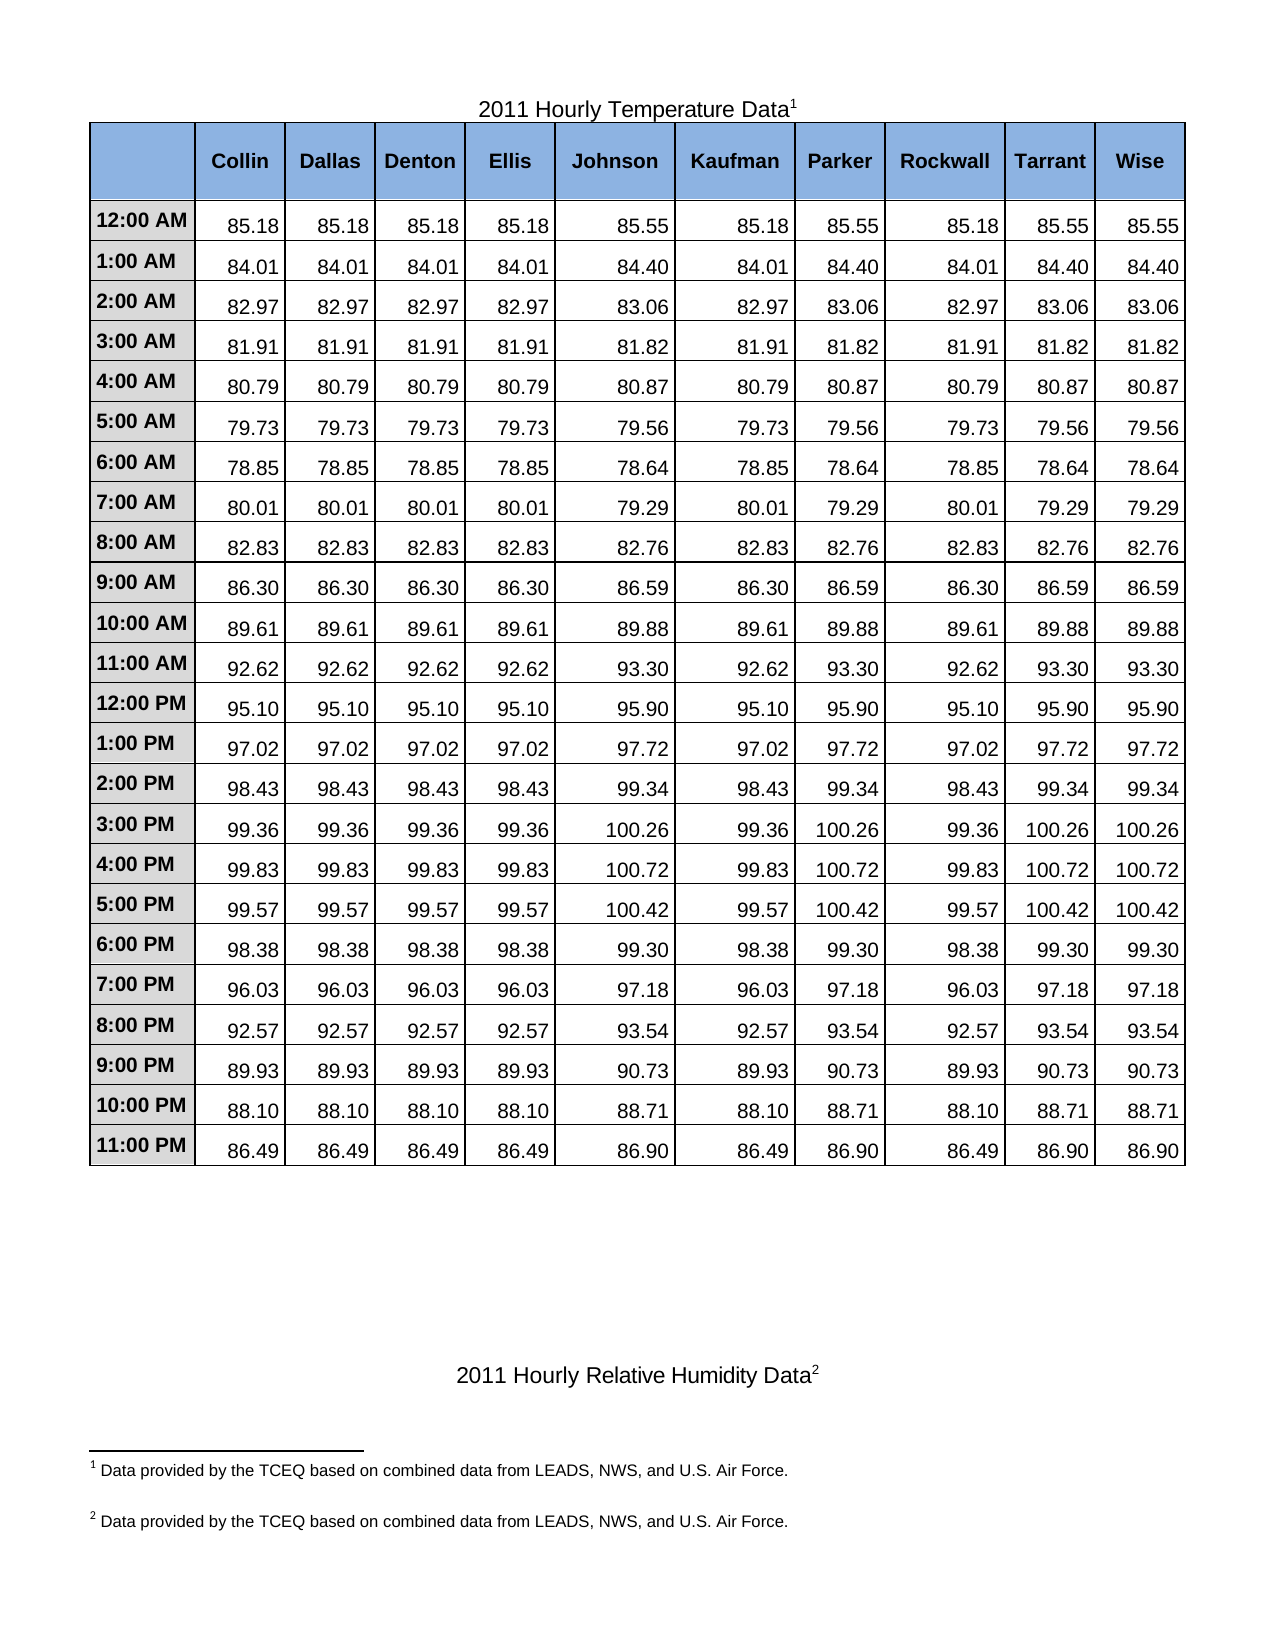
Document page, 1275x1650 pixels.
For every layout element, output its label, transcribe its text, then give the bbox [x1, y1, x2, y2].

table_cell 81.91 [676, 321, 794, 360]
table_cell 85.18 [676, 201, 794, 240]
table_cell 86.49 [286, 1125, 374, 1164]
table_cell 78.64 [796, 442, 884, 481]
table_cell 85.18 [466, 201, 554, 240]
table_cell 97.02 [466, 723, 554, 762]
table_cell 2:00 AM [91, 281, 194, 320]
table_cell 81.91 [286, 321, 374, 360]
table_cell 84.01 [886, 241, 1004, 280]
table_cell 96.03 [676, 965, 794, 1004]
table_cell 82.76 [1006, 522, 1094, 561]
table_cell 97.72 [1096, 723, 1184, 762]
table_cell 79.56 [796, 402, 884, 441]
table_cell 99.36 [886, 804, 1004, 843]
table_cell 8:00 PM [91, 1005, 194, 1044]
table_cell 83.06 [1006, 281, 1094, 320]
table_cell 86.90 [556, 1125, 674, 1164]
table_cell 95.10 [286, 683, 374, 722]
table_cell 93.54 [796, 1005, 884, 1044]
table_cell 1:00 PM [91, 723, 194, 762]
table_cell 86.30 [196, 563, 284, 602]
table_cell 6:00 AM [91, 442, 194, 481]
table_cell 100.42 [796, 884, 884, 923]
table_cell 83.06 [556, 281, 674, 320]
table_cell 6:00 PM [91, 924, 194, 963]
table_cell 95.10 [886, 683, 1004, 722]
table_cell 78.85 [676, 442, 794, 481]
table_cell 80.01 [886, 482, 1004, 521]
table_header Rockwall [886, 123, 1004, 199]
table_cell 99.83 [196, 844, 284, 883]
table_cell 78.64 [556, 442, 674, 481]
table_cell 99.57 [286, 884, 374, 923]
table_cell 97.72 [556, 723, 674, 762]
table_cell 89.93 [676, 1045, 794, 1084]
table_cell 100.42 [556, 884, 674, 923]
table_cell 10:00 AM [91, 603, 194, 642]
table_cell 84.01 [676, 241, 794, 280]
table_cell 89.93 [376, 1045, 464, 1084]
table_cell 98.43 [466, 764, 554, 803]
table_cell 86.30 [376, 563, 464, 602]
table_cell 100.26 [1096, 804, 1184, 843]
table_cell 82.83 [286, 522, 374, 561]
table_cell 79.73 [466, 402, 554, 441]
table_cell 86.59 [1006, 563, 1094, 602]
table_header Tarrant [1006, 123, 1094, 199]
table_cell 82.97 [466, 281, 554, 320]
table_cell 88.71 [556, 1085, 674, 1124]
table_cell 84.01 [376, 241, 464, 280]
table_cell 88.71 [1096, 1085, 1184, 1124]
table_cell 100.26 [796, 804, 884, 843]
table_cell 81.91 [376, 321, 464, 360]
table_cell 85.55 [556, 201, 674, 240]
table_cell 84.40 [796, 241, 884, 280]
table_cell 96.03 [466, 965, 554, 1004]
table_cell 99.57 [376, 884, 464, 923]
table_cell 95.10 [376, 683, 464, 722]
table_cell 81.82 [1006, 321, 1094, 360]
table_header Wise [1096, 123, 1184, 199]
table_cell 99.34 [796, 764, 884, 803]
table_cell 89.93 [196, 1045, 284, 1084]
table_cell 80.87 [796, 361, 884, 401]
table_cell 92.57 [676, 1005, 794, 1044]
table_cell 95.10 [466, 683, 554, 722]
table_cell 86.49 [886, 1125, 1004, 1164]
table_cell 80.01 [196, 482, 284, 521]
text 2011 Hourly Temperature Data [89, 96, 1185, 122]
table_cell 80.01 [466, 482, 554, 521]
table_cell 99.30 [796, 924, 884, 963]
table_cell 100.42 [1096, 884, 1184, 923]
table_cell 12:00 PM [91, 683, 194, 722]
table_cell 97.72 [796, 723, 884, 762]
table_cell 80.01 [676, 482, 794, 521]
table_cell 93.30 [556, 643, 674, 682]
table_cell 99.83 [286, 844, 374, 883]
table_cell 98.38 [886, 924, 1004, 963]
table_cell 86.90 [1006, 1125, 1094, 1164]
table_cell 4:00 PM [91, 844, 194, 883]
table_cell 82.83 [676, 522, 794, 561]
table_header Denton [376, 123, 464, 199]
table_cell 81.82 [796, 321, 884, 360]
table_cell 99.83 [376, 844, 464, 883]
table_cell 88.10 [676, 1085, 794, 1124]
table_cell 79.29 [796, 482, 884, 521]
table_cell 80.87 [1096, 361, 1184, 401]
table_cell 3:00 AM [91, 321, 194, 360]
table_cell 81.82 [556, 321, 674, 360]
table_cell 95.10 [196, 683, 284, 722]
table_cell 89.88 [556, 603, 674, 642]
table_cell 86.90 [796, 1125, 884, 1164]
table_cell 82.76 [556, 522, 674, 561]
table_cell 85.18 [196, 201, 284, 240]
table_cell 82.83 [196, 522, 284, 561]
table_cell 89.88 [1006, 603, 1094, 642]
table_cell 99.57 [466, 884, 554, 923]
table_cell 5:00 PM [91, 884, 194, 923]
table_cell 100.26 [1006, 804, 1094, 843]
table_cell 83.06 [796, 281, 884, 320]
table_cell 86.49 [376, 1125, 464, 1164]
table_cell 11:00 PM [91, 1125, 194, 1164]
table_cell 89.61 [376, 603, 464, 642]
table_cell 81.91 [886, 321, 1004, 360]
table_cell 88.10 [196, 1085, 284, 1124]
table_header Kaufman [676, 123, 794, 199]
table_cell 79.29 [1096, 482, 1184, 521]
table_cell 82.76 [1096, 522, 1184, 561]
table_cell 96.03 [376, 965, 464, 1004]
table_cell 11:00 AM [91, 643, 194, 682]
table_cell 82.97 [676, 281, 794, 320]
table_cell 86.59 [796, 563, 884, 602]
table_cell 81.91 [196, 321, 284, 360]
table_cell 5:00 AM [91, 402, 194, 441]
table_cell 90.73 [1096, 1045, 1184, 1084]
table_header Johnson [556, 123, 674, 199]
table_cell 99.83 [886, 844, 1004, 883]
table_cell 93.30 [1006, 643, 1094, 682]
table_cell 99.57 [676, 884, 794, 923]
table_cell 80.79 [286, 361, 374, 401]
table_cell 78.85 [376, 442, 464, 481]
table_header Parker [796, 123, 884, 199]
table_cell 3:00 PM [91, 804, 194, 843]
table_cell 10:00 PM [91, 1085, 194, 1124]
table_cell 93.54 [1006, 1005, 1094, 1044]
table_cell 78.64 [1096, 442, 1184, 481]
table_cell 86.30 [286, 563, 374, 602]
table_cell 79.29 [556, 482, 674, 521]
table_cell 97.02 [676, 723, 794, 762]
table_cell 95.90 [796, 683, 884, 722]
table_cell 83.06 [1096, 281, 1184, 320]
table_cell 95.10 [676, 683, 794, 722]
table_cell 89.61 [466, 603, 554, 642]
table_cell 80.79 [676, 361, 794, 401]
table_cell 84.40 [556, 241, 674, 280]
table_cell 82.76 [796, 522, 884, 561]
table_cell 85.18 [886, 201, 1004, 240]
table_cell 92.57 [286, 1005, 374, 1044]
table_cell 85.55 [1096, 201, 1184, 240]
table_cell 92.62 [886, 643, 1004, 682]
table_header Collin [196, 123, 284, 199]
table_cell 80.79 [376, 361, 464, 401]
table_cell 92.57 [376, 1005, 464, 1044]
table_cell 86.30 [676, 563, 794, 602]
table_cell 90.73 [1006, 1045, 1094, 1084]
table_cell 90.73 [556, 1045, 674, 1084]
table_cell 95.90 [1096, 683, 1184, 722]
table_cell 79.73 [376, 402, 464, 441]
table_cell 98.43 [286, 764, 374, 803]
table_cell 85.55 [1006, 201, 1094, 240]
table_cell 82.97 [196, 281, 284, 320]
table_cell 89.61 [286, 603, 374, 642]
table_cell 9:00 AM [91, 563, 194, 602]
table_cell 86.90 [1096, 1125, 1184, 1164]
table_cell 86.59 [556, 563, 674, 602]
table_cell 92.57 [466, 1005, 554, 1044]
table_cell 88.10 [466, 1085, 554, 1124]
table_cell 8:00 AM [91, 522, 194, 561]
table_cell 88.71 [1006, 1085, 1094, 1124]
table_cell 86.30 [886, 563, 1004, 602]
table_cell 98.43 [886, 764, 1004, 803]
table_cell 82.97 [886, 281, 1004, 320]
table_cell 95.90 [556, 683, 674, 722]
table_cell 84.01 [286, 241, 374, 280]
table_cell 96.03 [196, 965, 284, 1004]
table_cell 78.85 [466, 442, 554, 481]
table_cell 4:00 AM [91, 361, 194, 401]
table_cell 84.01 [196, 241, 284, 280]
table_cell 92.57 [196, 1005, 284, 1044]
table_cell 82.97 [376, 281, 464, 320]
table_cell 92.62 [676, 643, 794, 682]
table_cell 98.38 [286, 924, 374, 963]
table_cell 88.10 [886, 1085, 1004, 1124]
table_cell 89.93 [886, 1045, 1004, 1084]
table_cell 89.61 [196, 603, 284, 642]
table_cell 78.85 [886, 442, 1004, 481]
table_cell 1:00 AM [91, 241, 194, 280]
table_cell 100.72 [1096, 844, 1184, 883]
table_cell 80.01 [286, 482, 374, 521]
table_cell 89.93 [466, 1045, 554, 1084]
table_cell 12:00 AM [91, 201, 194, 240]
table_cell 85.18 [376, 201, 464, 240]
table_cell 80.79 [466, 361, 554, 401]
table_cell 79.56 [1096, 402, 1184, 441]
table_cell 81.91 [466, 321, 554, 360]
table_cell 89.61 [676, 603, 794, 642]
table_cell 97.02 [886, 723, 1004, 762]
table_cell 99.36 [676, 804, 794, 843]
table_cell 92.62 [196, 643, 284, 682]
table_cell 80.87 [1006, 361, 1094, 401]
table_cell 85.18 [286, 201, 374, 240]
table_cell 99.57 [196, 884, 284, 923]
table_cell 89.88 [1096, 603, 1184, 642]
table_cell 97.18 [556, 965, 674, 1004]
table_cell 88.10 [376, 1085, 464, 1124]
table_cell 84.01 [466, 241, 554, 280]
table_cell 84.40 [1006, 241, 1094, 280]
table_cell 85.55 [796, 201, 884, 240]
table_cell 99.57 [886, 884, 1004, 923]
text 2011 Hourly Relative Humidity Data [89, 1362, 1185, 1388]
table_cell 93.30 [1096, 643, 1184, 682]
table_cell 79.73 [286, 402, 374, 441]
table_cell 98.43 [376, 764, 464, 803]
table_cell 98.38 [196, 924, 284, 963]
table_header Dallas [286, 123, 374, 199]
table_cell 86.49 [196, 1125, 284, 1164]
table_cell 97.02 [286, 723, 374, 762]
table_cell 82.97 [286, 281, 374, 320]
table_cell 89.93 [286, 1045, 374, 1084]
table_cell 93.30 [796, 643, 884, 682]
table_cell 93.54 [1096, 1005, 1184, 1044]
table_cell 80.79 [886, 361, 1004, 401]
table_cell 7:00 PM [91, 965, 194, 1004]
table_cell 99.83 [676, 844, 794, 883]
table_cell 97.02 [376, 723, 464, 762]
table_cell 99.30 [1096, 924, 1184, 963]
table_cell 100.72 [1006, 844, 1094, 883]
table_cell 79.56 [1006, 402, 1094, 441]
table_cell 96.03 [886, 965, 1004, 1004]
table_header Ellis [466, 123, 554, 199]
table_cell 86.30 [466, 563, 554, 602]
table_cell 78.85 [286, 442, 374, 481]
table_cell 79.56 [556, 402, 674, 441]
table_cell 100.26 [556, 804, 674, 843]
table_cell 92.62 [376, 643, 464, 682]
table_cell 79.73 [886, 402, 1004, 441]
table_cell 100.42 [1006, 884, 1094, 923]
table_cell 90.73 [796, 1045, 884, 1084]
table_cell 99.36 [286, 804, 374, 843]
table_cell 9:00 PM [91, 1045, 194, 1084]
table_cell 82.83 [886, 522, 1004, 561]
table_header [91, 123, 194, 199]
table_cell 80.01 [376, 482, 464, 521]
table_cell 81.82 [1096, 321, 1184, 360]
table_cell 92.62 [466, 643, 554, 682]
table_cell 99.83 [466, 844, 554, 883]
table_cell 79.29 [1006, 482, 1094, 521]
table_cell 89.61 [886, 603, 1004, 642]
table_cell 99.36 [376, 804, 464, 843]
table_cell 79.73 [196, 402, 284, 441]
table_cell 80.87 [556, 361, 674, 401]
table_cell 92.62 [286, 643, 374, 682]
table_cell 78.85 [196, 442, 284, 481]
table_cell 99.36 [466, 804, 554, 843]
table_cell 82.83 [466, 522, 554, 561]
table_cell 93.54 [556, 1005, 674, 1044]
table_cell 97.72 [1006, 723, 1094, 762]
table_cell 86.49 [466, 1125, 554, 1164]
table_cell 99.34 [1096, 764, 1184, 803]
table_cell 88.10 [286, 1085, 374, 1124]
table_cell 100.72 [796, 844, 884, 883]
table_cell 97.02 [196, 723, 284, 762]
table_cell 79.73 [676, 402, 794, 441]
table_cell 100.72 [556, 844, 674, 883]
table_cell 98.43 [676, 764, 794, 803]
table_cell 80.79 [196, 361, 284, 401]
table_cell 99.34 [556, 764, 674, 803]
table_cell 2:00 PM [91, 764, 194, 803]
table_cell 7:00 AM [91, 482, 194, 521]
table_cell 86.49 [676, 1125, 794, 1164]
table_cell 95.90 [1006, 683, 1094, 722]
table_cell 86.59 [1096, 563, 1184, 602]
table_cell 98.38 [466, 924, 554, 963]
table_cell 97.18 [1096, 965, 1184, 1004]
table_cell 99.30 [556, 924, 674, 963]
table_cell 96.03 [286, 965, 374, 1004]
table_cell 99.34 [1006, 764, 1094, 803]
table_cell 99.36 [196, 804, 284, 843]
table_cell 84.40 [1096, 241, 1184, 280]
table_cell 98.38 [376, 924, 464, 963]
table_cell 98.38 [676, 924, 794, 963]
table_cell 89.88 [796, 603, 884, 642]
table_cell 98.43 [196, 764, 284, 803]
table_cell 82.83 [376, 522, 464, 561]
table_cell 78.64 [1006, 442, 1094, 481]
table_cell 97.18 [1006, 965, 1094, 1004]
table_cell 92.57 [886, 1005, 1004, 1044]
table_cell 99.30 [1006, 924, 1094, 963]
table_cell 97.18 [796, 965, 884, 1004]
table_cell 88.71 [796, 1085, 884, 1124]
